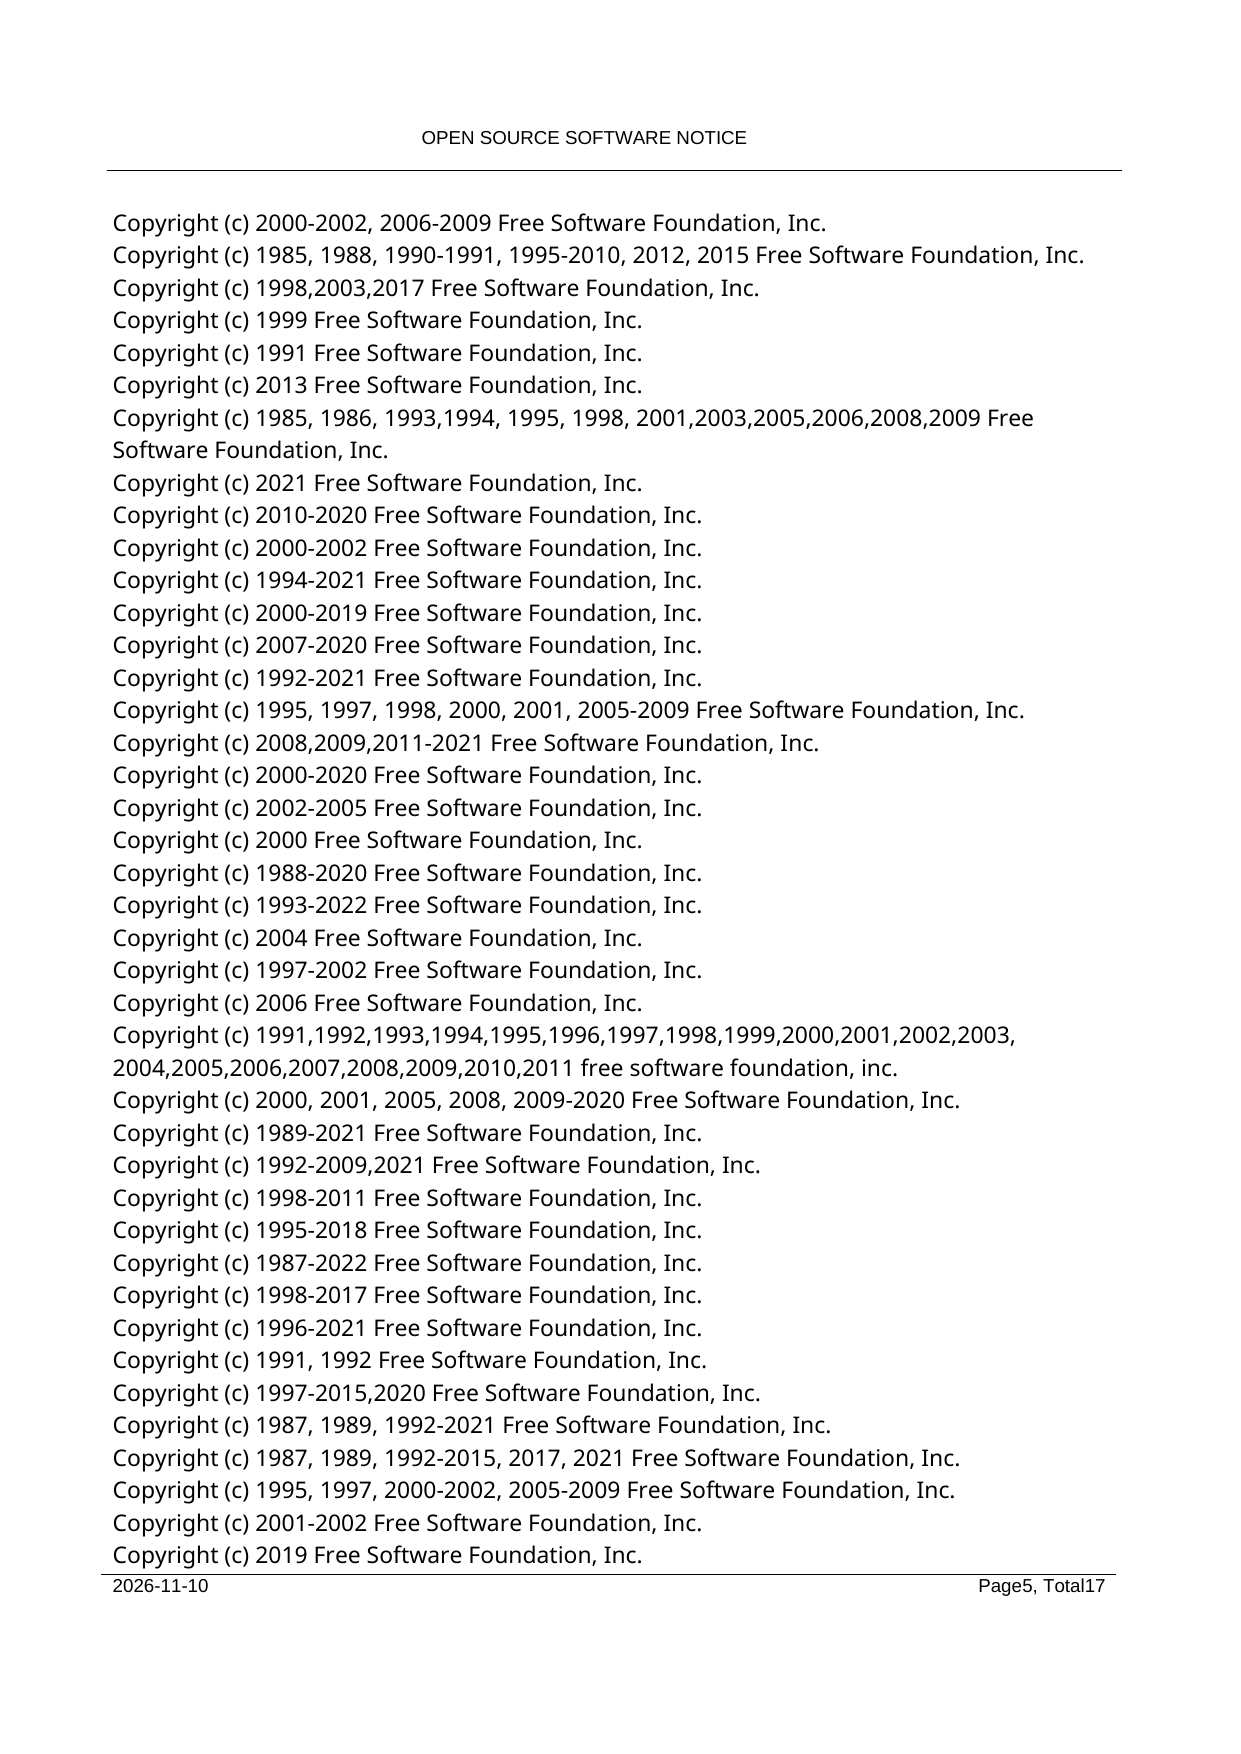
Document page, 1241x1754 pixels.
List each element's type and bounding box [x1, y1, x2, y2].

text [112, 206, 1128, 1571]
